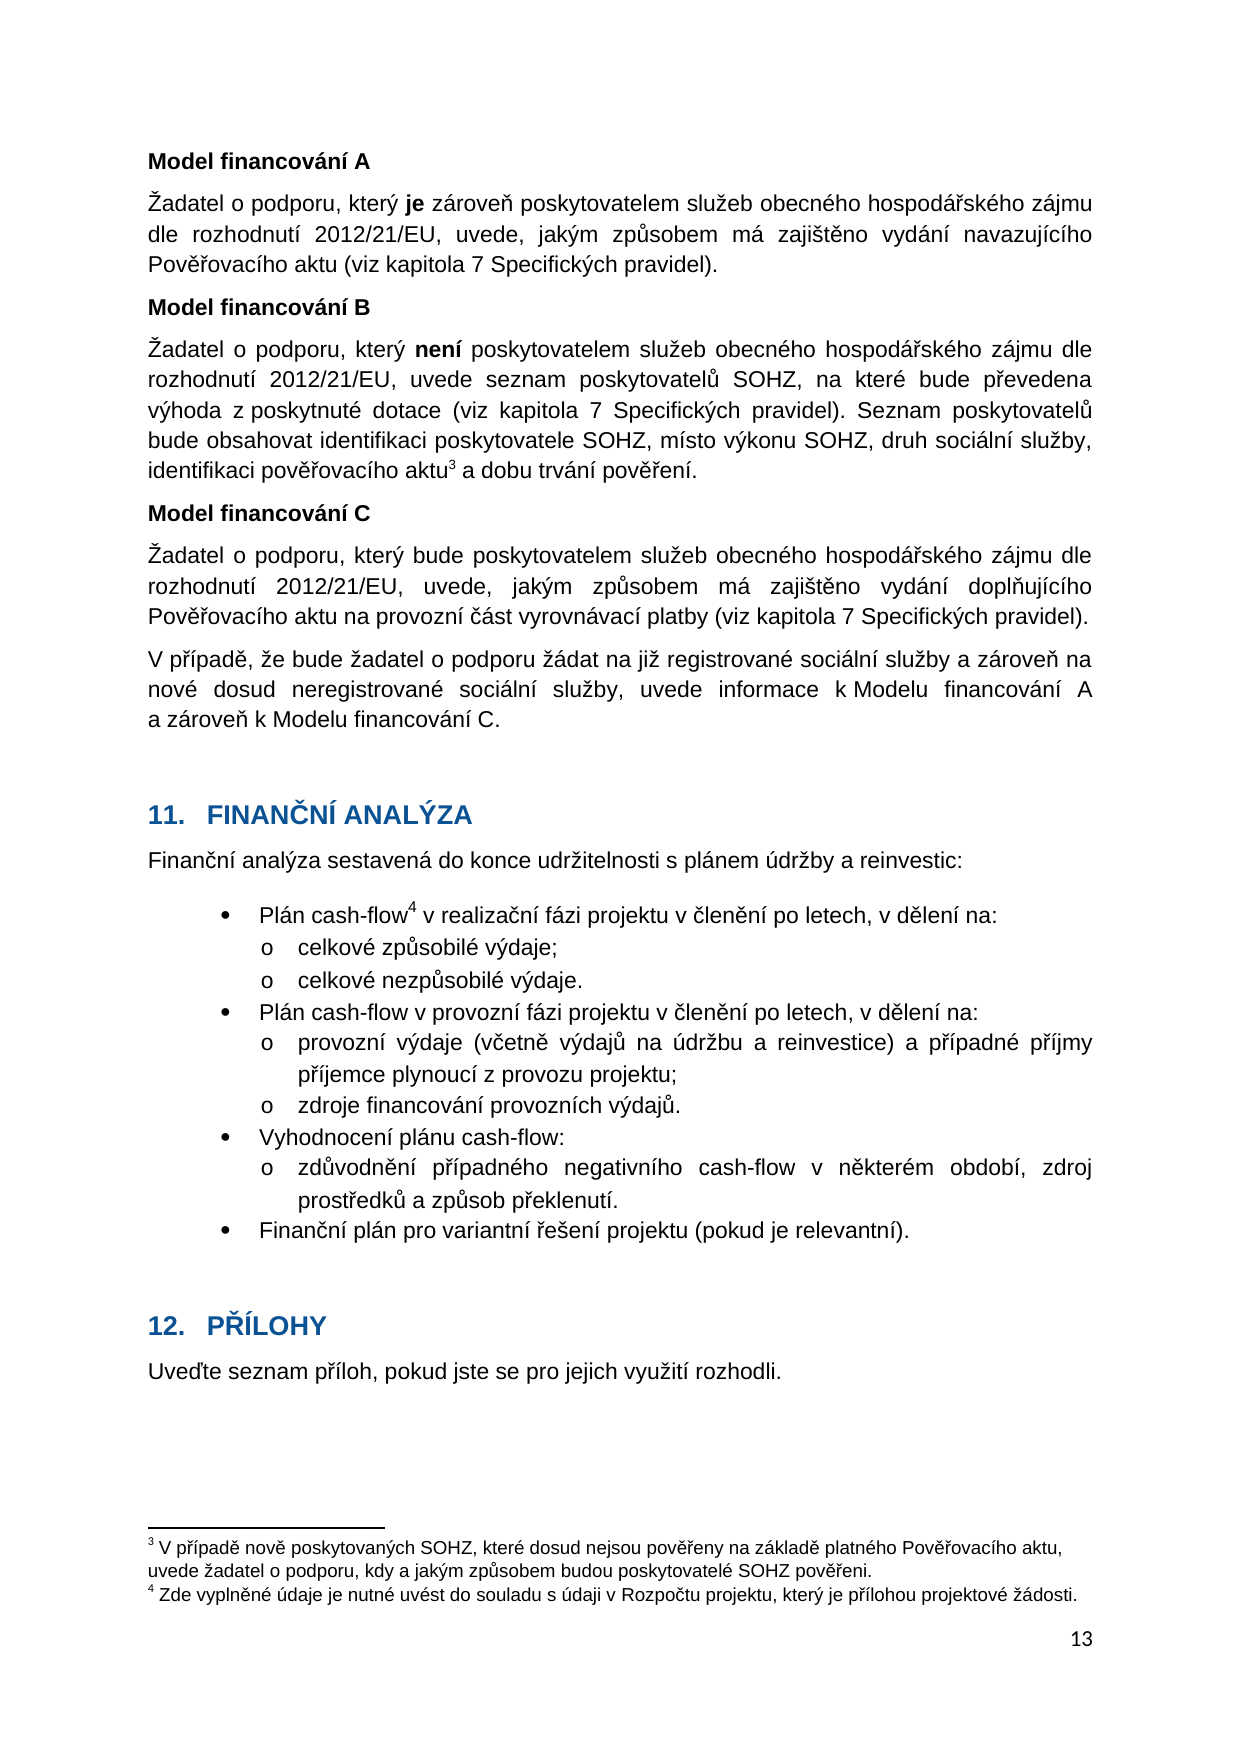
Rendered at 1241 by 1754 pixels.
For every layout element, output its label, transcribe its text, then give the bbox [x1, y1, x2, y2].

subtitle PŘÍLOHY [148, 1309, 1093, 1341]
text Model financování A [148, 148, 1093, 174]
list celkové způsobilé výdaje; [260, 934, 1093, 962]
list celkové nezpůsobilé výdaje. [260, 967, 1093, 995]
text Žadatel o podporu, který bude poskytovatelem služeb obecného hospodářského zájmu dle rozhodnutí 2012/21/EU, uvede, jakým způsobem má zajištěno vydání doplňujícího Pověřovacího aktu na provozní část vyrovnávací platby (viz kapitola 7 Specifických pravidel). [148, 542, 1093, 629]
list zdůvodnění případného negativního cash-flow v některém období, zdroj prostředků a způsob překlenutí. [260, 1154, 1093, 1213]
list Finanční plán pro variantní řešení projektu (pokud je relevantní). [221, 1217, 1093, 1243]
text Model financování C [148, 500, 1093, 526]
list provozní výdaje (včetně výdajů na údržbu a reinvestice) a případné příjmy příjemce plynoucí z provozu projektu; [260, 1029, 1093, 1088]
list Vyhodnocení plánu cash-flow: [221, 1124, 1093, 1151]
list zdroje financování provozních výdajů. [260, 1092, 1093, 1120]
list Plán cash-flow v provozní fázi projektu v členění po letech, v dělení na: [221, 999, 1093, 1025]
text Uveďte seznam příloh, pokud jste se pro jejich využití rozhodli. [148, 1358, 1093, 1384]
text V případě, že bude žadatel o podporu žádat na již registrované sociální služby a zároveň na nové dosud neregistrované sociální služby, uvede informace k Modelu financování A a zároveň k Modelu financování C. [148, 646, 1093, 732]
text Model financování B [148, 293, 1093, 320]
subtitle Finanční analýza [148, 799, 1093, 830]
list Plán cash-flow v realizační fázi projektu v členění po letech, v dělení na: [221, 898, 1093, 929]
text Žadatel o podporu, který není poskytovatelem služeb obecného hospodářského zájmu dle rozhodnutí 2012/21/EU, uvede seznam poskytovatelů SOHZ, na které bude převedena výhoda z poskytnuté dotace (viz kapitola 7 Specifických pravidel). Seznam poskytovatelů bude obsahovat identifikaci poskytovatele SOHZ, místo výkonu SOHZ, druh sociální služby, identifikaci pověřovacího aktu a dobu trvání pověření. [148, 336, 1093, 483]
text Finanční analýza sestavená do konce udržitelnosti s plánem údržby a reinvestic: [148, 847, 1093, 873]
text Žadatel o podporu, který je zároveň poskytovatelem služeb obecného hospodářského zájmu dle rozhodnutí 2012/21/EU, uvede, jakým způsobem má zajištěno vydání navazujícího Pověřovacího aktu (viz kapitola 7 Specifických pravidel). [148, 190, 1093, 277]
